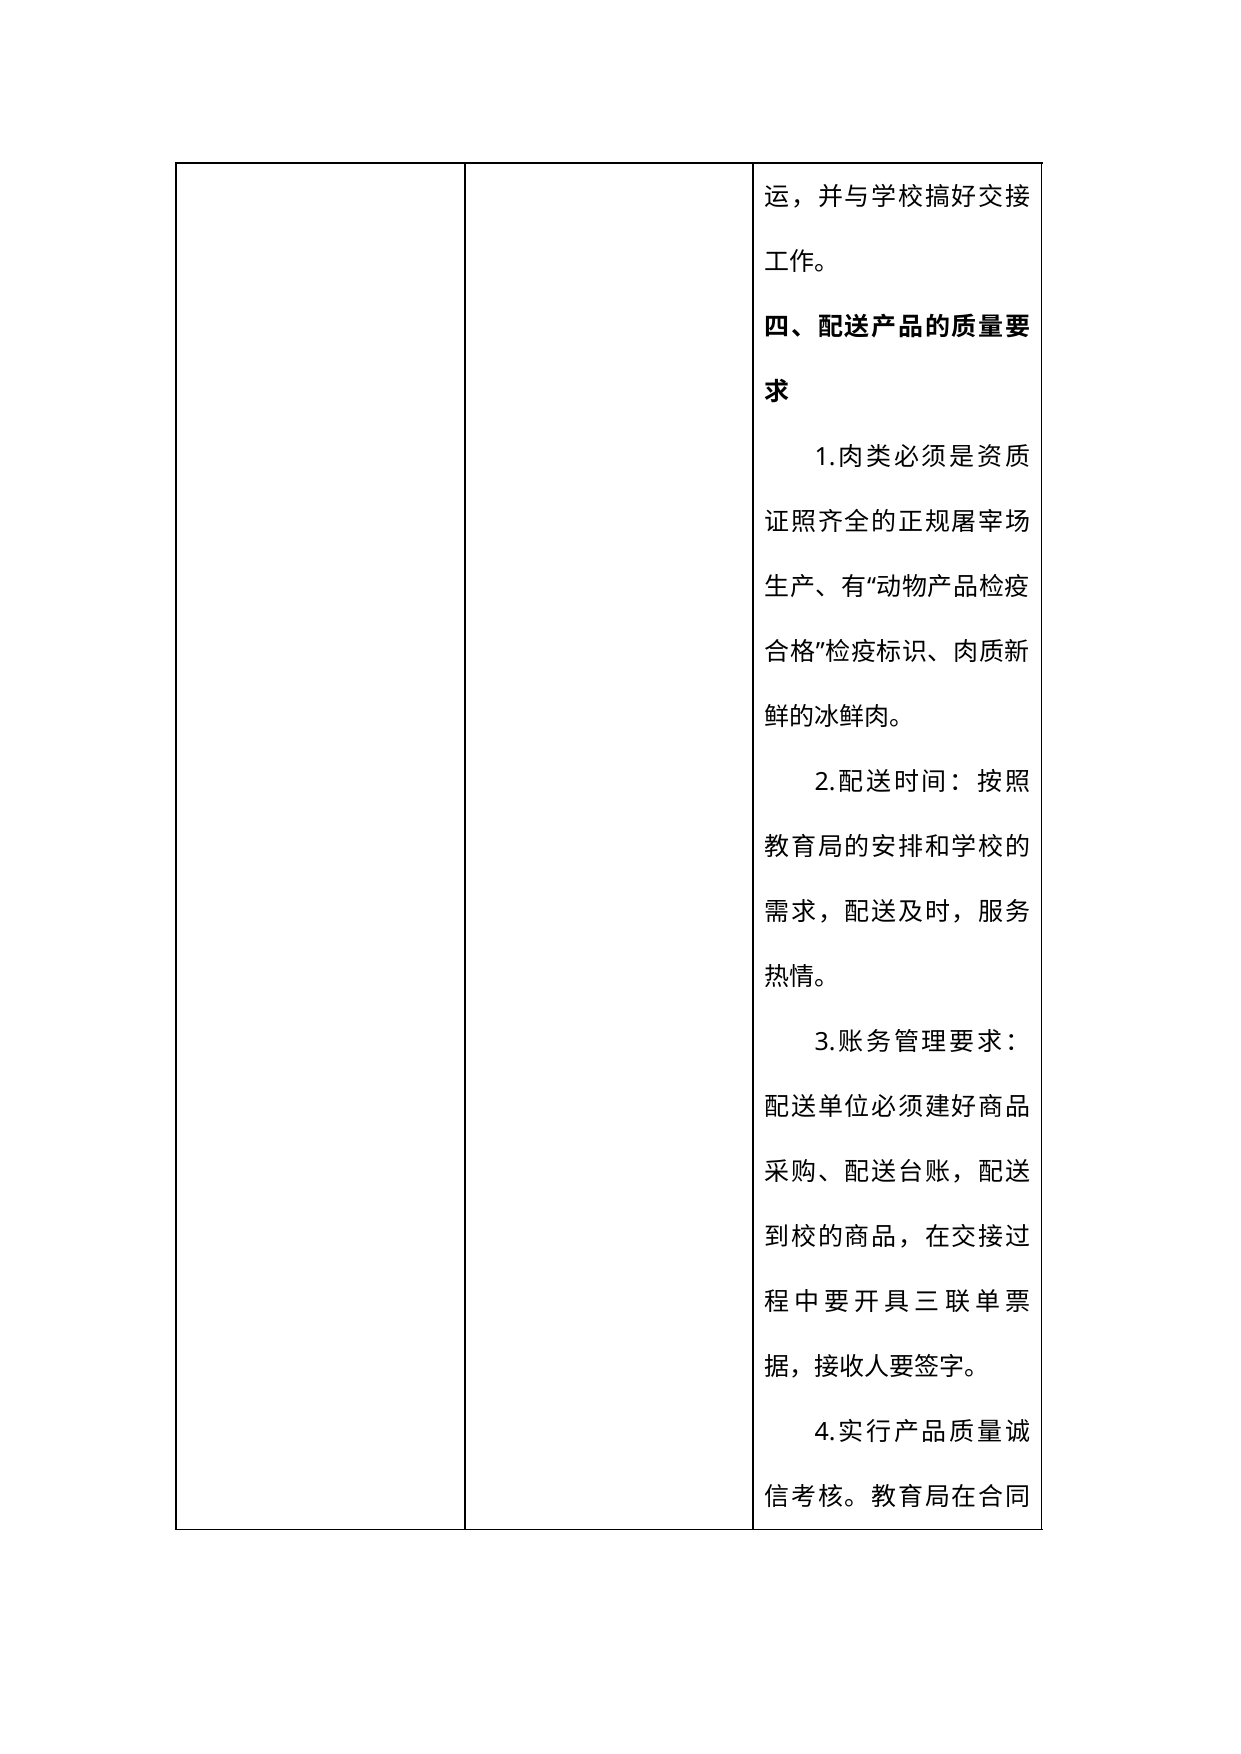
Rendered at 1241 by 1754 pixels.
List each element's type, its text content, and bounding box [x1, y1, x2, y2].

table_cell 1 [177, 164, 464, 1528]
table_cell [754, 164, 1041, 1528]
table_cell [466, 164, 752, 1528]
